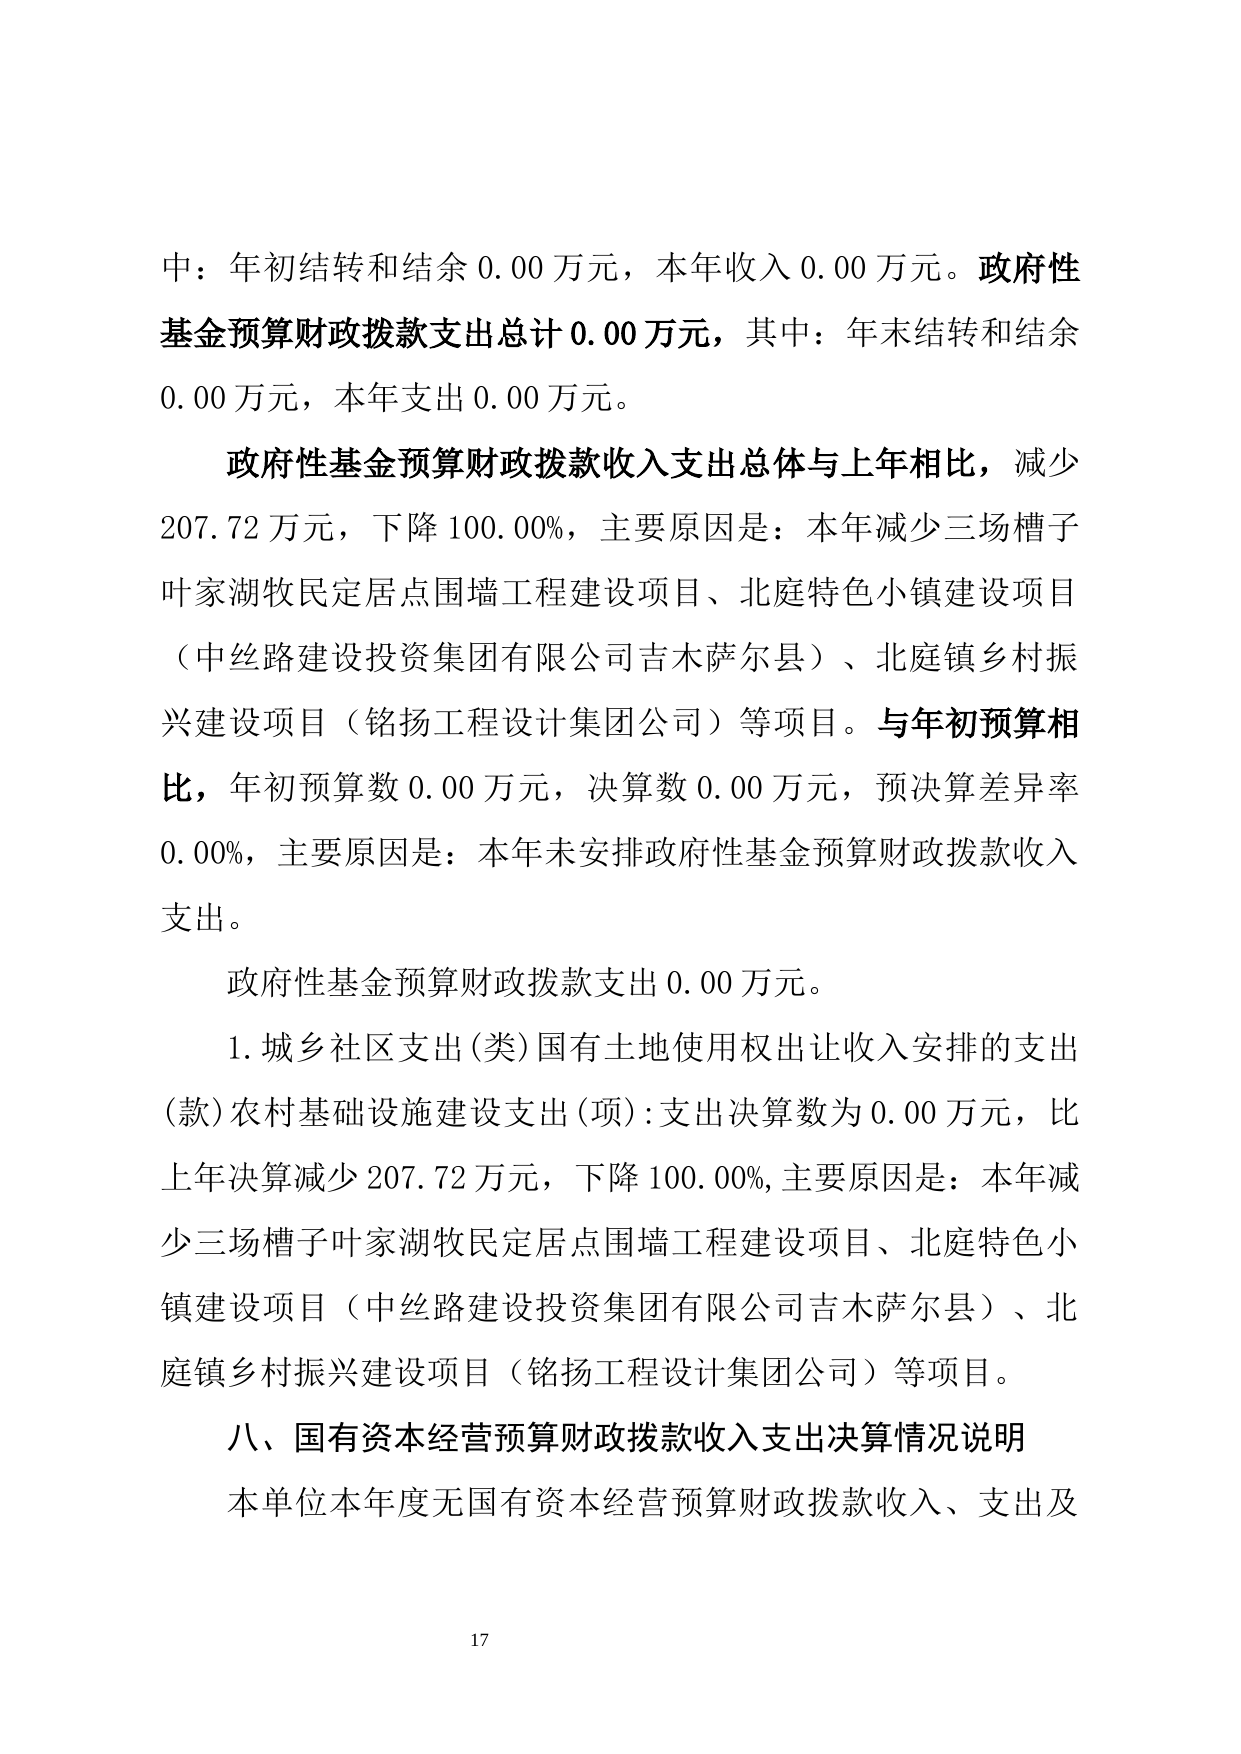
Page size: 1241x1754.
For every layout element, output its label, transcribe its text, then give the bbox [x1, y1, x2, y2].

text 1.城乡社区支出(类)国有土地使用权出让收入安排的支出(款)农村基础设施建设支出(项):支出决算数为0.00万元，比上年决算减少207.72万元，下降100.00%,主要原因是：本年减少三场槽子叶家湖牧民定居点围墙工程建设项目、北庭特色小镇建设项目（中丝路建设投资集团有限公司吉木萨尔县）、北庭镇乡村振兴建设项目（铭扬工程设计集团公司）等项目。 [159, 1013, 1081, 1403]
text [159, 1468, 1081, 1533]
text 政府性基金预算财政拨款支出0.00万元。 [159, 948, 1081, 1013]
text 政府性基金预算财政拨款收入支出总体与上年相比，减少207.72万元，下降100.00%，主要原因是：本年减少三场槽子叶家湖牧民定居点围墙工程建设项目、北庭特色小镇建设项目（中丝路建设投资集团有限公司吉木萨尔县）、北庭镇乡村振兴建设项目（铭扬工程设计集团公司）等项目。与年初预算相比，年初预算数0.00万元，决算数0.00万元，预决算差异率0.00%，主要原因是：本年未安排政府性基金预算财政拨款收入支出。 [159, 428, 1081, 948]
text 八、国有资本经营预算财政拨款收入支出决算情况说明 [159, 1403, 1081, 1468]
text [159, 233, 1081, 428]
